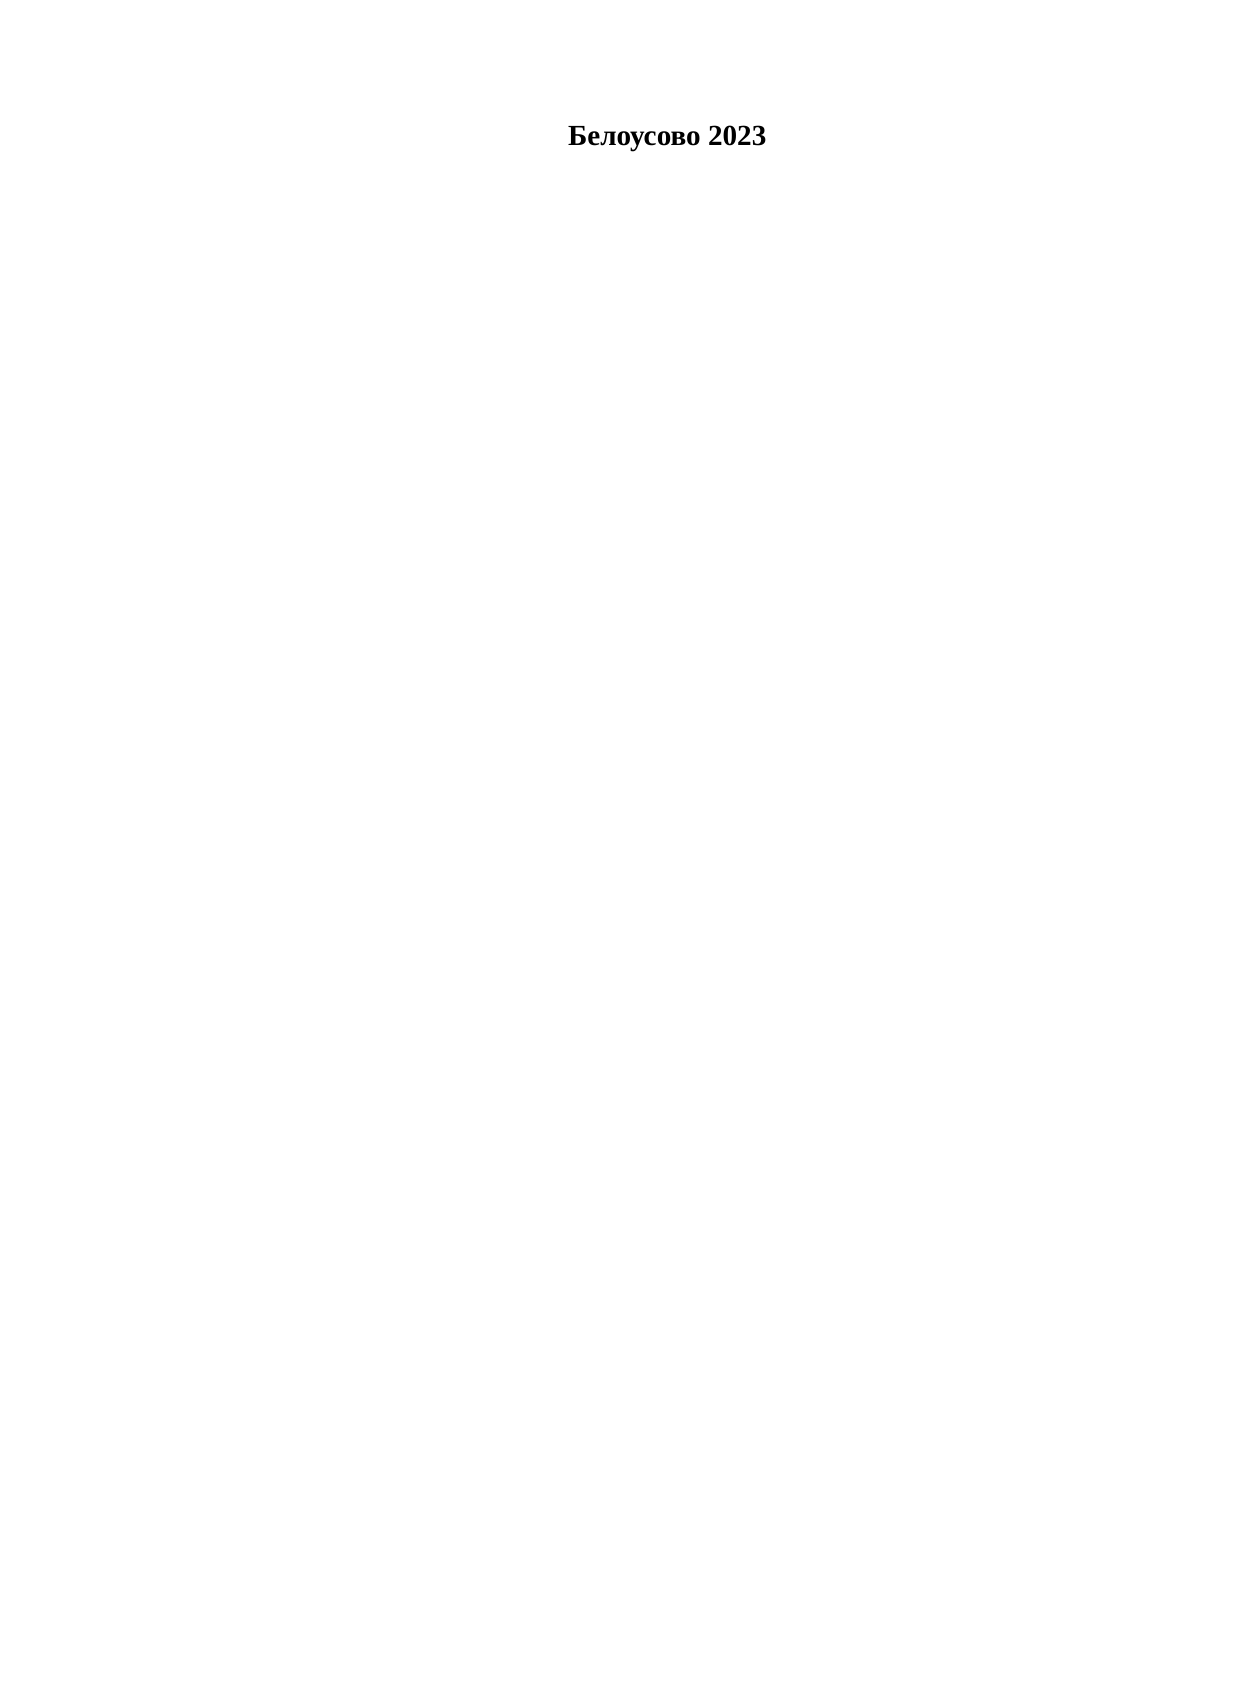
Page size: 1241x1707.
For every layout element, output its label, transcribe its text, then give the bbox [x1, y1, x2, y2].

text ‌Белоусово 2023 ‌​ [190, 118, 1152, 152]
